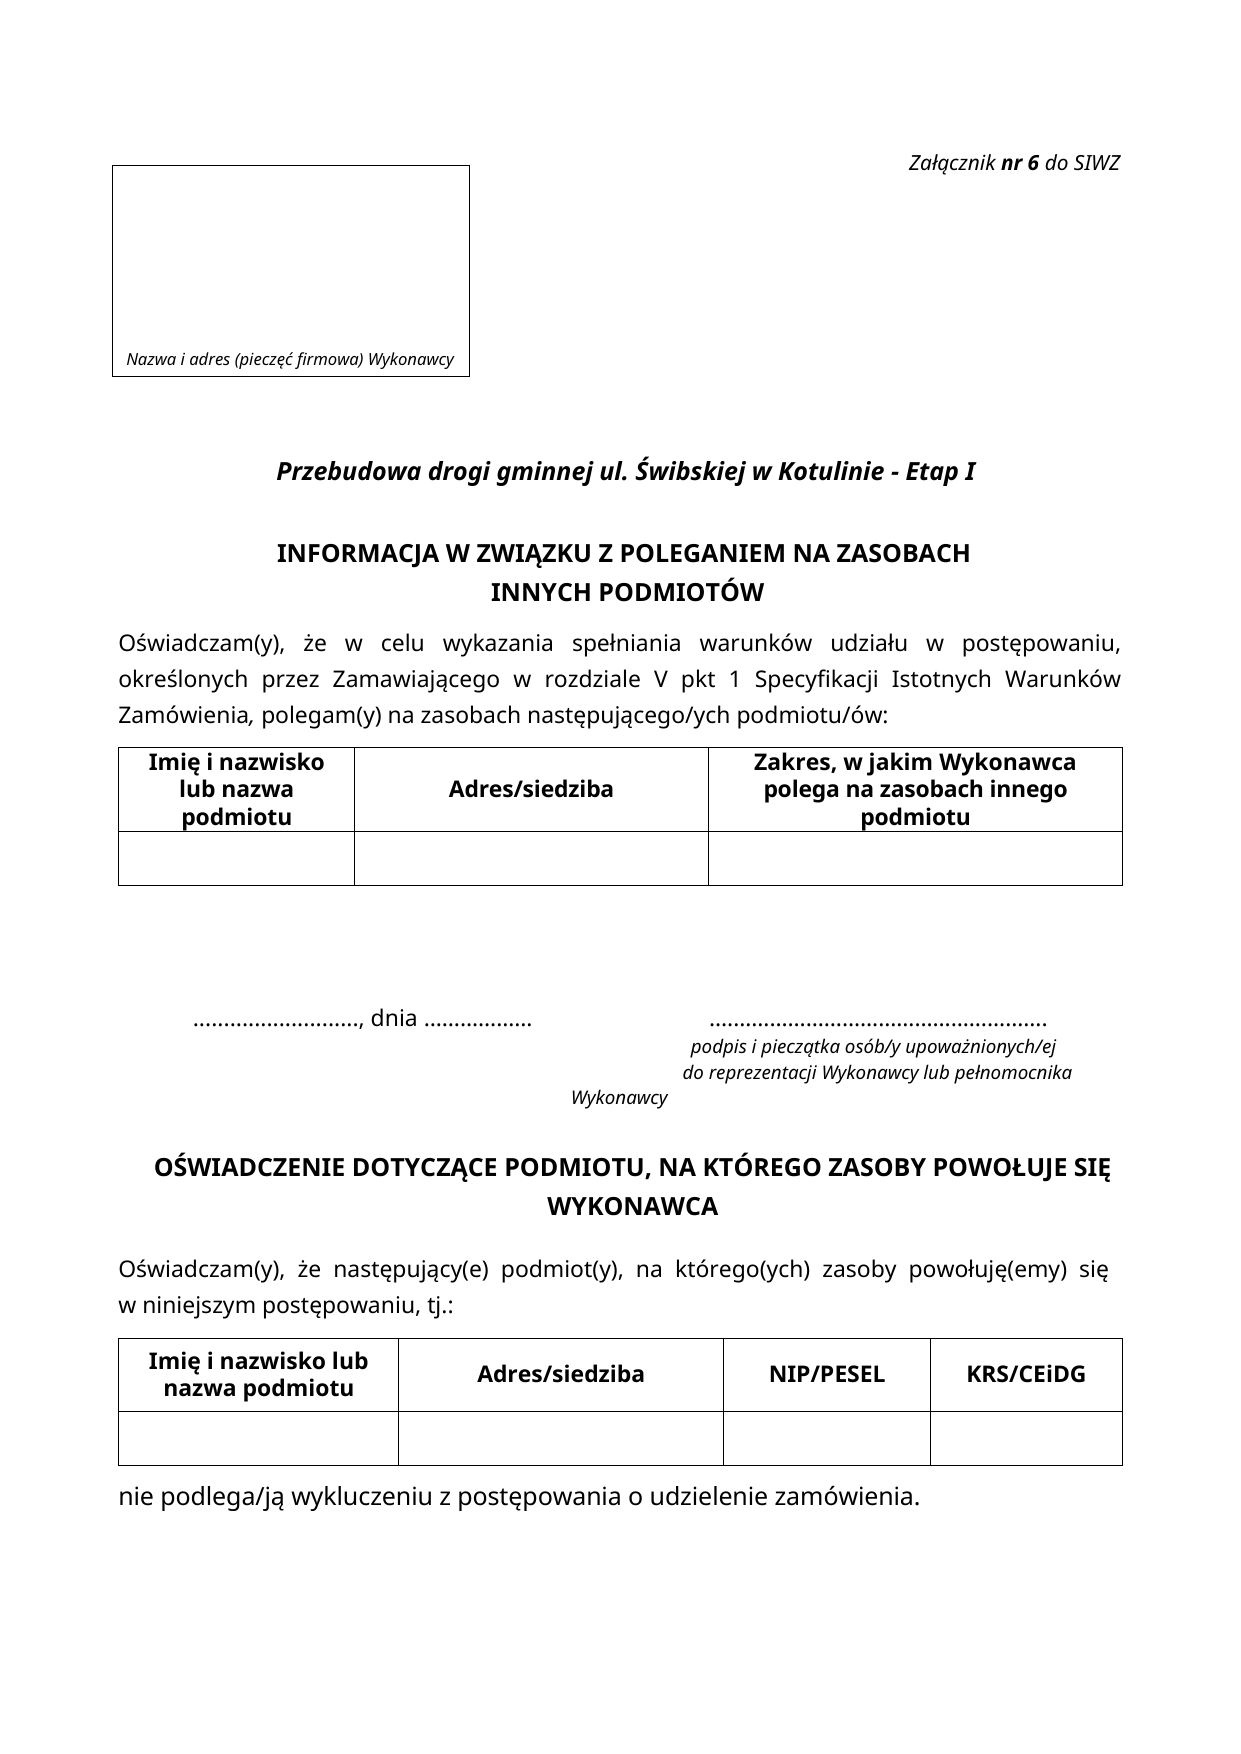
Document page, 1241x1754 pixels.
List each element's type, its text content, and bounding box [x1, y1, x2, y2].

text Oświadczam(y), że w celu wykazania spełniania warunków udziału w postępowaniu, określonych przez Zamawiającego w rozdziale V pkt 1 Specyfikacji Istotnych Warunków Zamówienia, polegam(y) na zasobach następującego/ych podmiotu/ów: [118, 627, 1122, 730]
table_header Nazwa i adres (pieczęć firmowa) Wykonawcy [113, 166, 469, 376]
table_header NIP/PESEL [724, 1339, 930, 1411]
text OŚWIADCZENIE DOTYCZĄCE PODMIOTU, NA KTÓREGO ZASOBY POWOŁUJE SIĘ WYKONAWCA [143, 1150, 1122, 1223]
text Załącznik nr 6 do SIWZ [118, 148, 1122, 176]
text INFORMACJA W ZWIĄZKU Z POLEGANIEM NA ZASOBACH INNYCH PODMIOTÓW [118, 536, 1137, 609]
table_header Adres/siedziba [399, 1339, 723, 1411]
table_cell [355, 832, 708, 885]
text podpis i pieczątka osób/y upoważnionych/ej do reprezentacji Wykonawcy lub pełnomocnika Wykonawcy [118, 1034, 1122, 1110]
table_cell [931, 1412, 1122, 1465]
table_cell [399, 1412, 723, 1465]
text Oświadczam(y), że następujący(e) podmiot(y), na którego(ych) zasoby powołuję(emy) się w niniejszym postępowaniu, tj.: [118, 1253, 1122, 1320]
table_cell [709, 832, 1122, 885]
text ..........................., dnia ……………… .………………………………………………. [118, 1002, 1122, 1034]
table_header Imię i nazwisko lub nazwa podmiotu [119, 748, 354, 831]
table_cell [119, 1412, 398, 1465]
table_header Imię i nazwisko lub nazwa podmiotu [119, 1339, 398, 1411]
table_header Zakres, w jakim Wykonawca polega na zasobach innego podmiotu [709, 748, 1122, 831]
text Przebudowa drogi gminnej ul. Świbskiej w Kotulinie - Etap I [118, 453, 1137, 488]
text nie podlega/ją wykluczeniu z postępowania o udzielenie zamówienia. [118, 1479, 1122, 1513]
table_cell [119, 832, 354, 885]
table_cell [724, 1412, 930, 1465]
table_header Adres/siedziba [355, 748, 708, 831]
table_header KRS/CEiDG [931, 1339, 1122, 1411]
